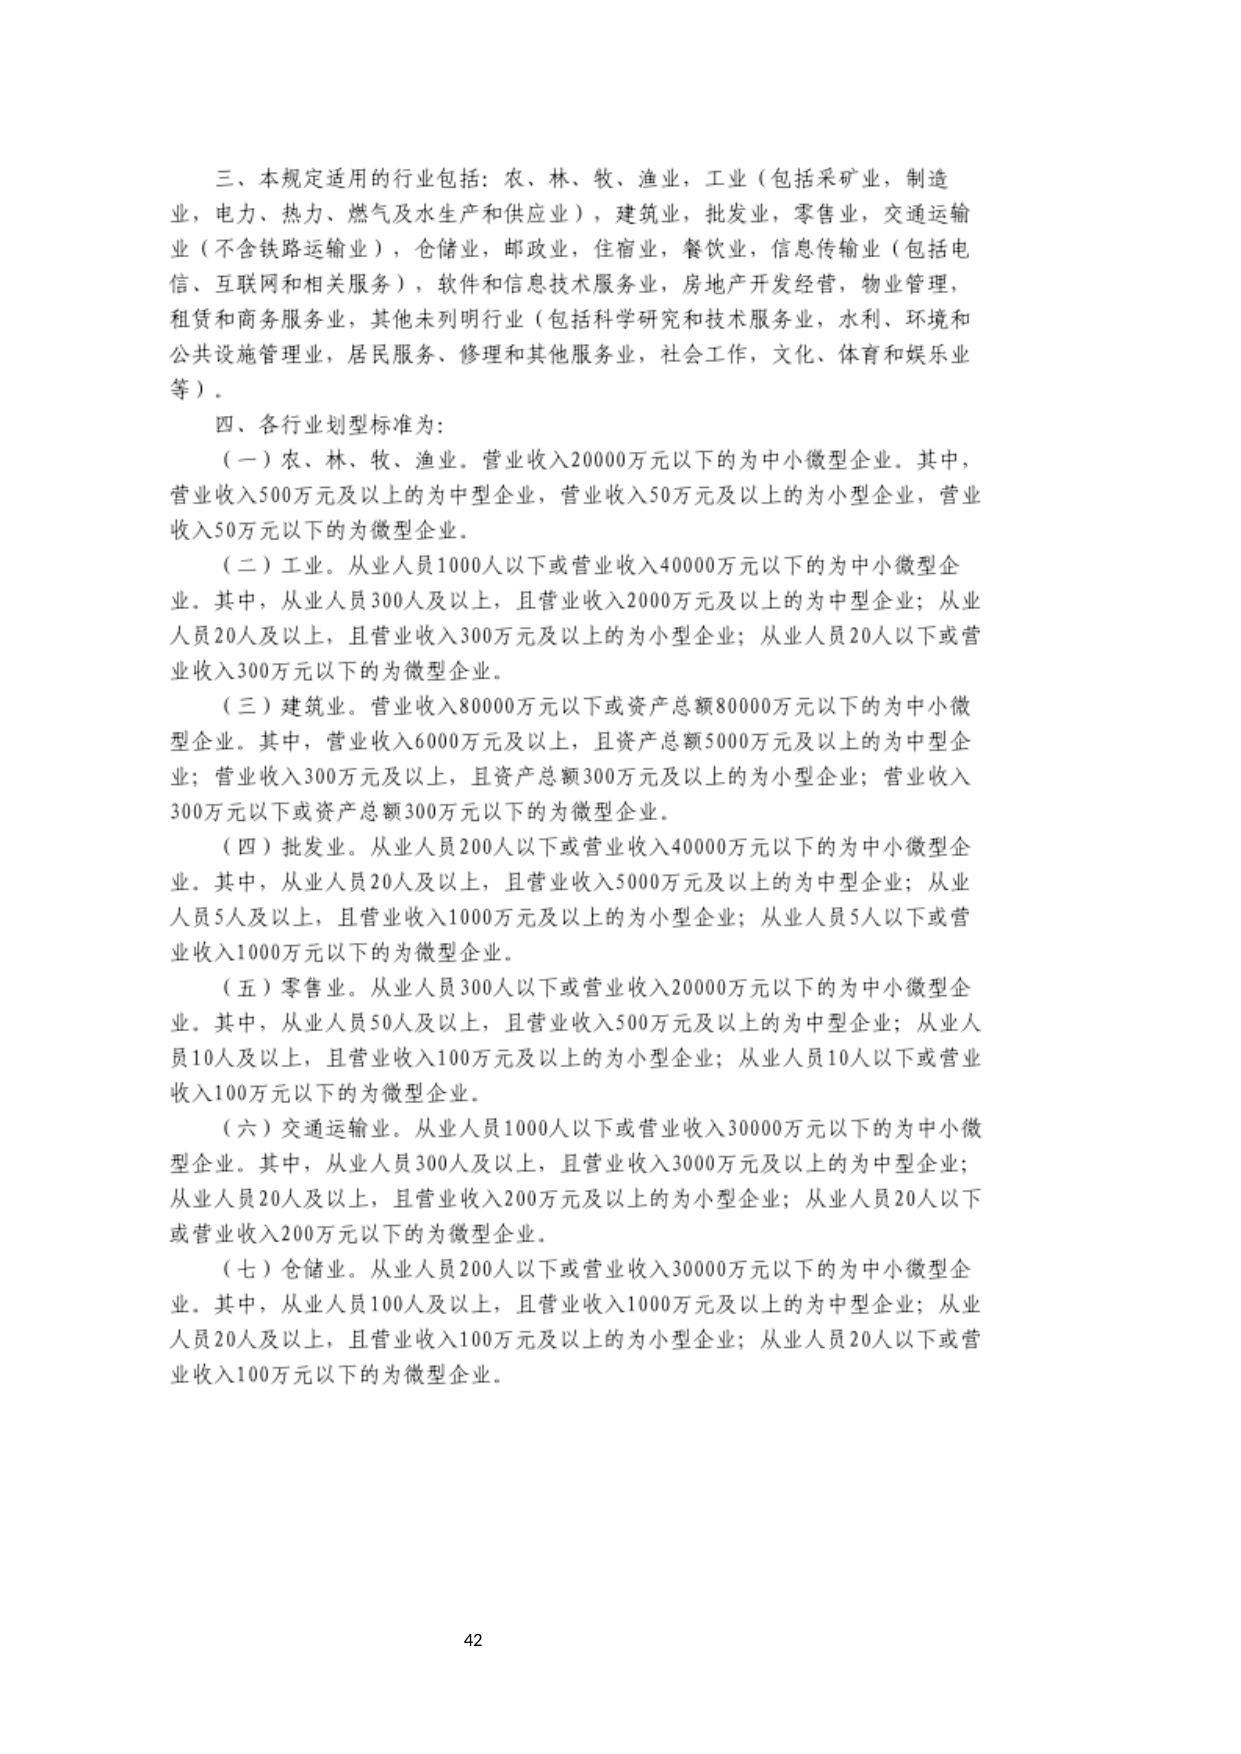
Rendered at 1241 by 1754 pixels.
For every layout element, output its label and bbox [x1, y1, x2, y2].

picture [132, 157, 1052, 1422]
